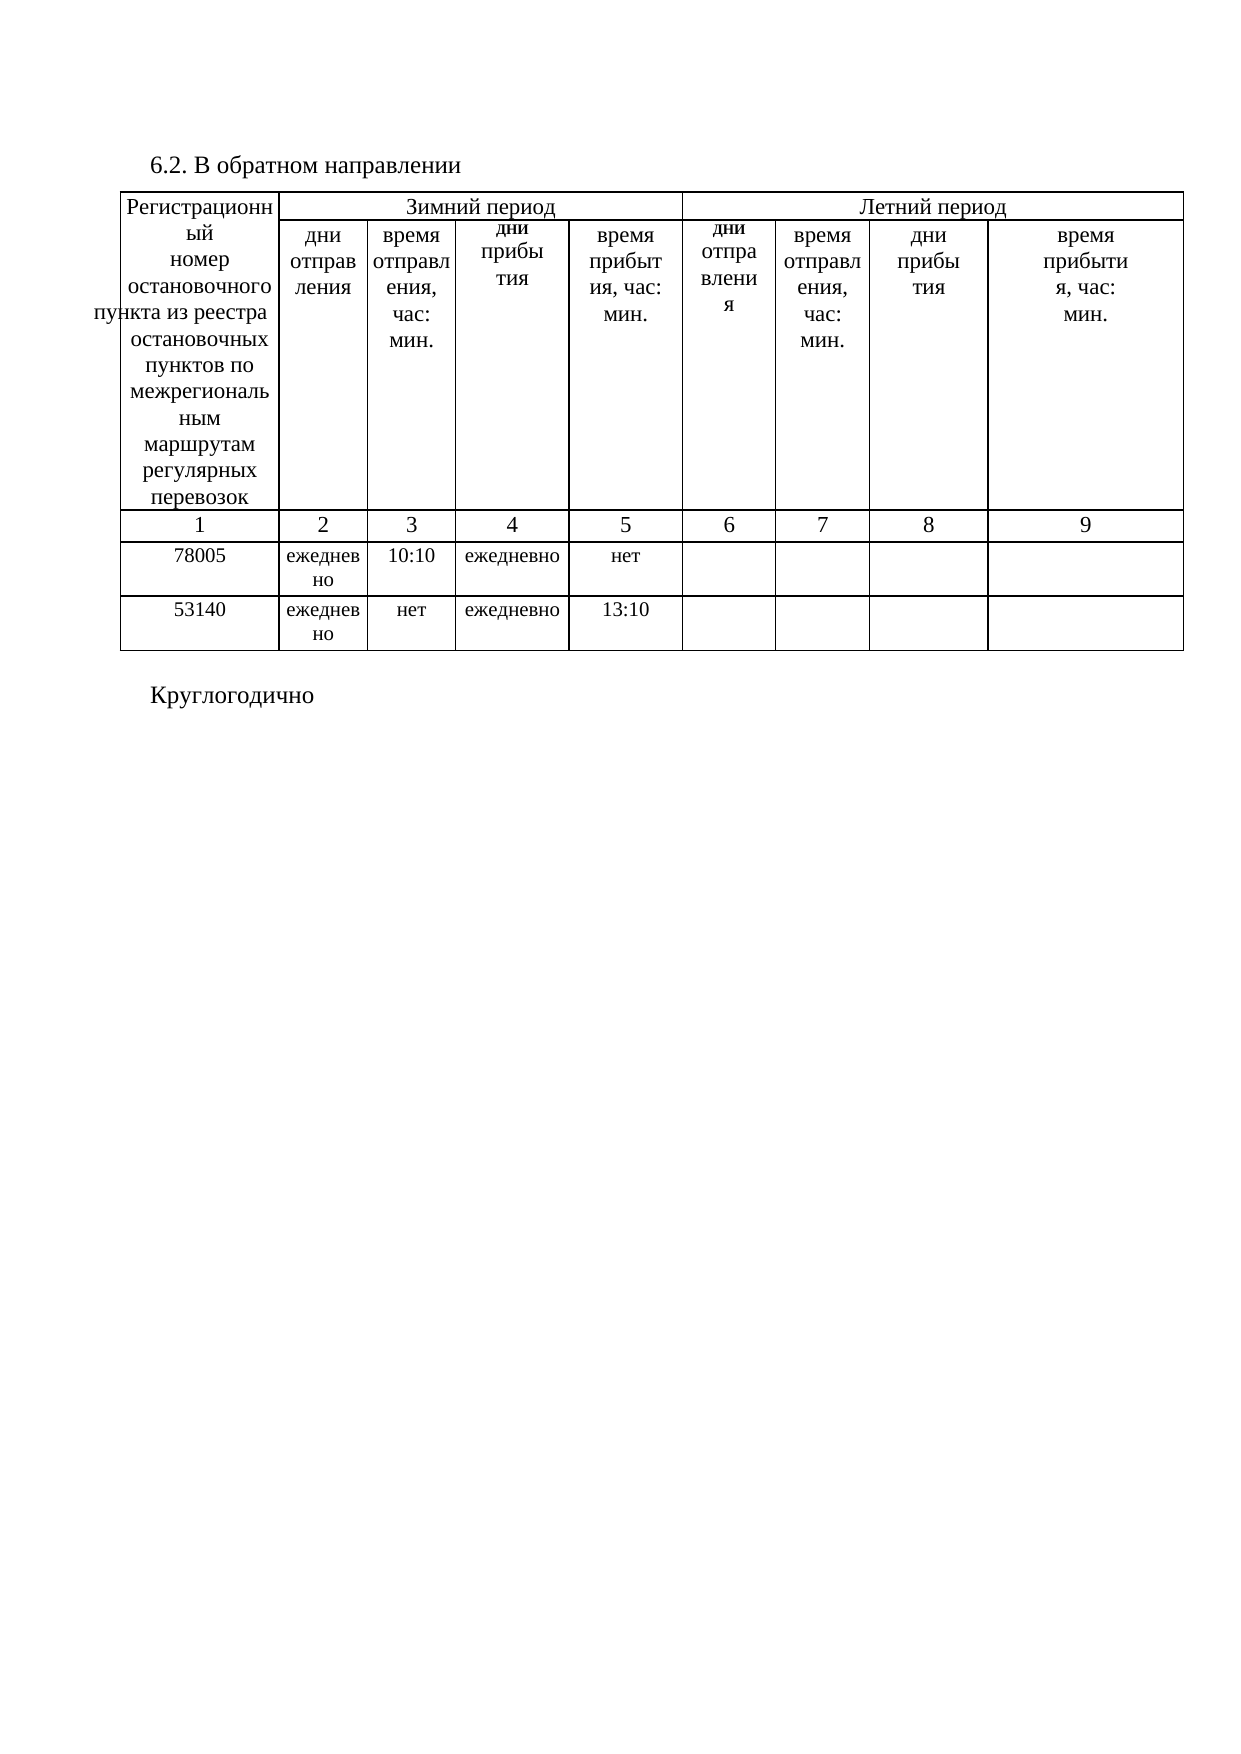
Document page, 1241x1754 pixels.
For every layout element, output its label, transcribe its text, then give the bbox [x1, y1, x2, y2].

table_cell 6 [683, 511, 775, 541]
table_cell 7 [776, 511, 869, 541]
table_cell 1 [121, 511, 278, 541]
table_cell ежедневно [280, 543, 367, 595]
table_cell 13:10 [570, 597, 682, 650]
table_cell дни отправ ления [280, 221, 367, 509]
table_cell время отправл ения, час: мин. [368, 221, 455, 509]
table_cell 5 [570, 511, 682, 541]
table_cell ДНИ отпра влени я [683, 221, 775, 509]
table_cell 9 [989, 511, 1183, 541]
table_cell 10:10 [368, 543, 455, 595]
table_cell ежедневно [456, 543, 568, 595]
table_cell 8 [870, 511, 987, 541]
table_cell 4 [456, 511, 568, 541]
table_cell [989, 543, 1183, 595]
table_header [121, 193, 278, 509]
table_header Зимний период [280, 193, 682, 219]
table_cell дни прибы тия [870, 221, 987, 509]
table_cell [683, 597, 775, 650]
table_cell 2 [280, 511, 367, 541]
text Круглогодично [150, 680, 1090, 709]
table_cell ДНИ прибы тия [456, 221, 568, 509]
table_cell [683, 543, 775, 595]
table_cell нет [368, 597, 455, 650]
table_cell нет [570, 543, 682, 595]
table_cell 3 [368, 511, 455, 541]
table_cell [776, 597, 869, 650]
table_cell [870, 597, 987, 650]
table_cell 78005 [121, 543, 278, 595]
table_cell время прибыт ия, час: мин. [570, 221, 682, 509]
table_header Летний период [683, 193, 1183, 219]
table_cell [989, 597, 1183, 650]
table_cell ежедневно [456, 597, 568, 650]
text 6.2. В обратном направлении [150, 150, 1090, 179]
table_cell 53140 [121, 597, 278, 650]
table_cell время прибыти я, час: мин. [989, 221, 1183, 509]
table_cell [870, 543, 987, 595]
table_cell ежедневно [280, 597, 367, 650]
table_cell [776, 543, 869, 595]
table_cell время отправл ения, час: мин. [776, 221, 869, 509]
